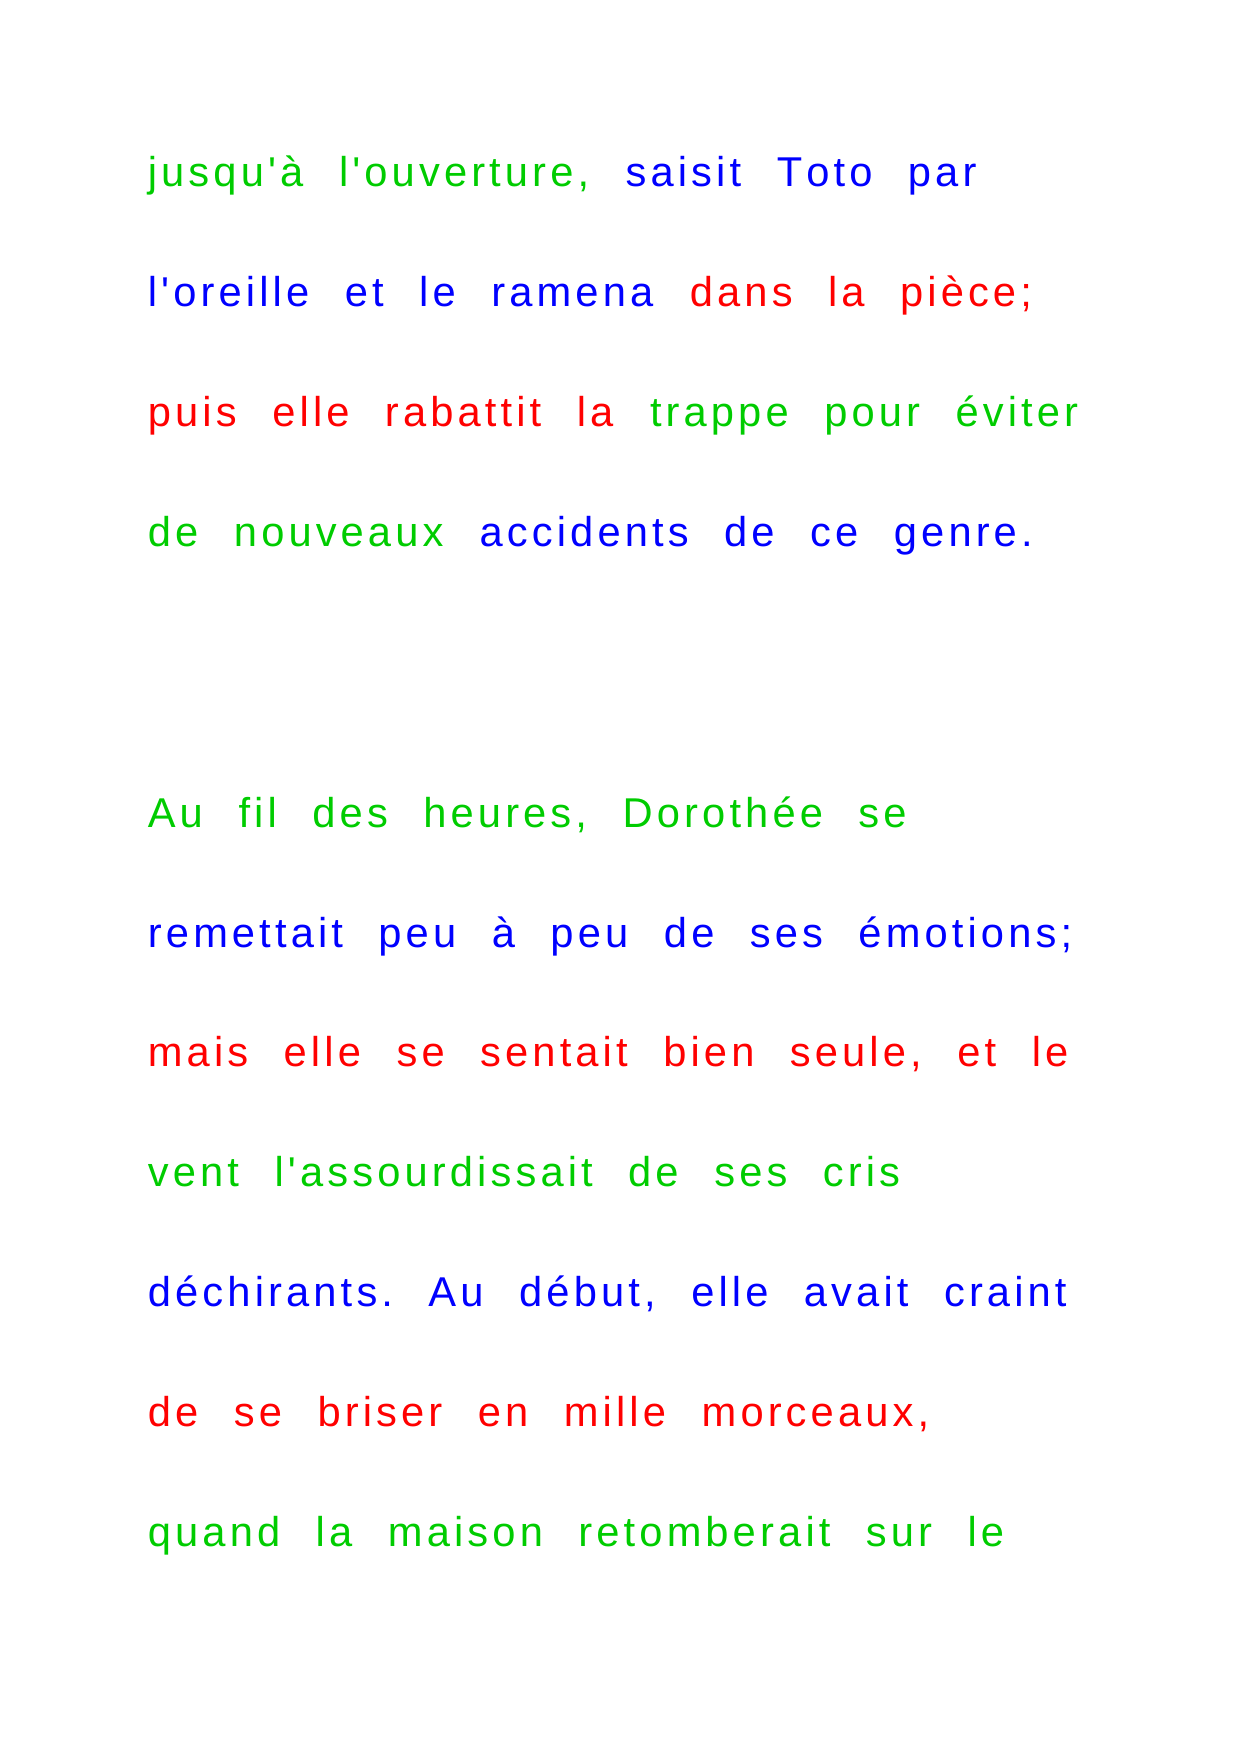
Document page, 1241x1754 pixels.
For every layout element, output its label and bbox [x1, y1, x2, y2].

text [148, 788, 1093, 1555]
text [148, 148, 1093, 555]
